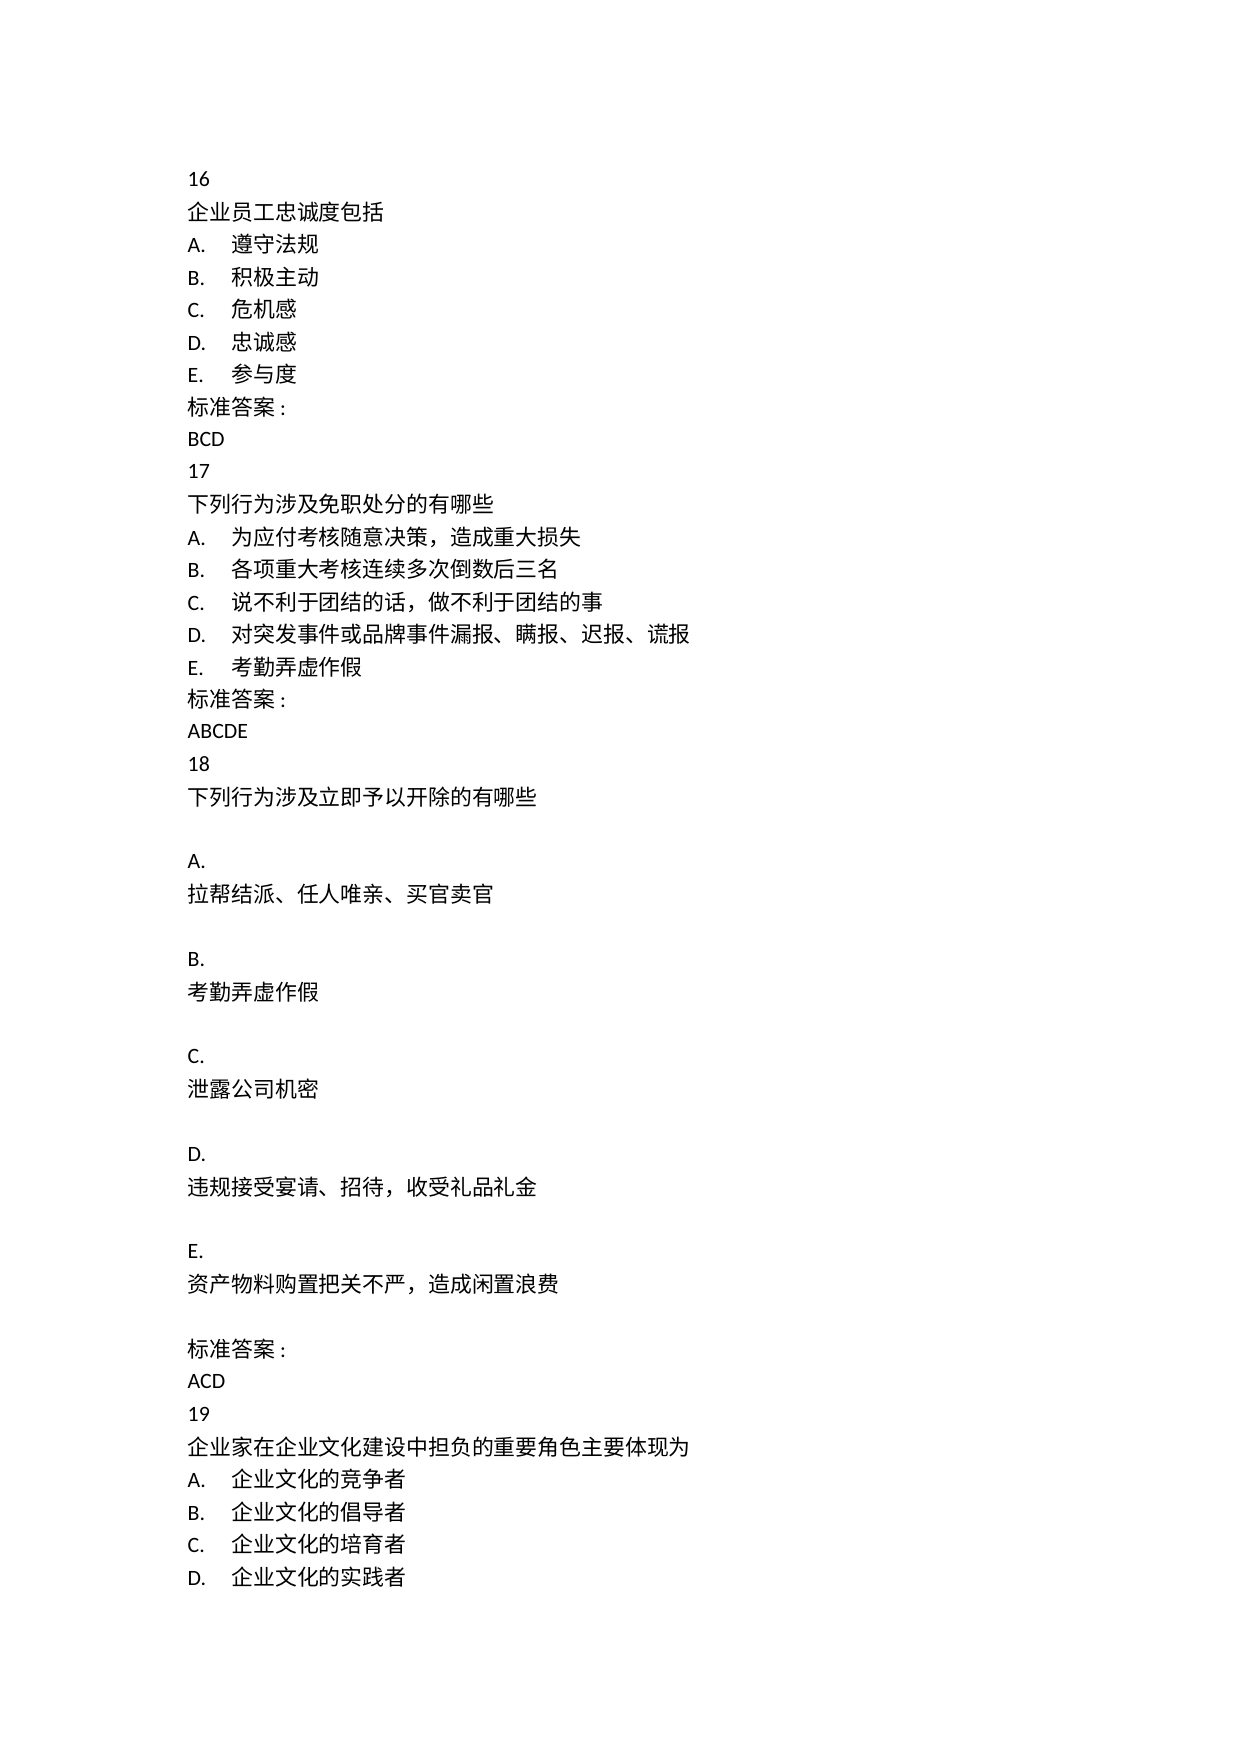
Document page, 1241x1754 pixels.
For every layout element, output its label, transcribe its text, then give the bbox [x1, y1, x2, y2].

list B. 各项重大考核连续多次倒数后三名 [187, 552, 1053, 584]
list B. [187, 942, 1053, 974]
list ABCDE [187, 714, 1053, 747]
list 违规接受宴请、招待，收受礼品礼金 [187, 1169, 1053, 1202]
list C. 危机感 [187, 292, 1053, 324]
list BCD [187, 422, 1053, 454]
list ACD [187, 1364, 1053, 1397]
list 下列行为涉及免职处分的有哪些 [187, 487, 1053, 519]
list D. 企业文化的实践者 [187, 1559, 1053, 1592]
list 泄露公司机密 [187, 1072, 1053, 1104]
list 16 [187, 162, 1053, 194]
list E. [187, 1234, 1053, 1267]
list 17 [187, 454, 1053, 487]
list 18 [187, 747, 1053, 779]
list A. 为应付考核随意决策，造成重大损失 [187, 519, 1053, 552]
list B. 积极主动 [187, 259, 1053, 292]
list C. 说不利于团结的话，做不利于团结的事 [187, 584, 1053, 617]
list A. 遵守法规 [187, 227, 1053, 259]
list D. 对突发事件或品牌事件漏报、瞒报、迟报、谎报 [187, 617, 1053, 649]
list A. 企业文化的竞争者 [187, 1462, 1053, 1494]
list 标准答案 : [187, 1332, 1053, 1364]
list 考勤弄虚作假 [187, 974, 1053, 1007]
list 下列行为涉及立即予以开除的有哪些 [187, 779, 1053, 812]
list 企业家在企业文化建设中担负的重要角色主要体现为 [187, 1429, 1053, 1462]
list D. 忠诚感 [187, 324, 1053, 357]
list C. [187, 1039, 1053, 1072]
list 标准答案 : [187, 682, 1053, 714]
list 企业员工忠诚度包括 [187, 194, 1053, 227]
list A. [187, 844, 1053, 877]
list D. [187, 1137, 1053, 1169]
list 资产物料购置把关不严，造成闲置浪费 [187, 1267, 1053, 1299]
list E. 参与度 [187, 357, 1053, 389]
list E. 考勤弄虚作假 [187, 649, 1053, 682]
list 拉帮结派、任人唯亲、买官卖官 [187, 877, 1053, 909]
list 标准答案 : [187, 389, 1053, 422]
list C. 企业文化的培育者 [187, 1527, 1053, 1559]
list B. 企业文化的倡导者 [187, 1494, 1053, 1527]
list 19 [187, 1397, 1053, 1429]
